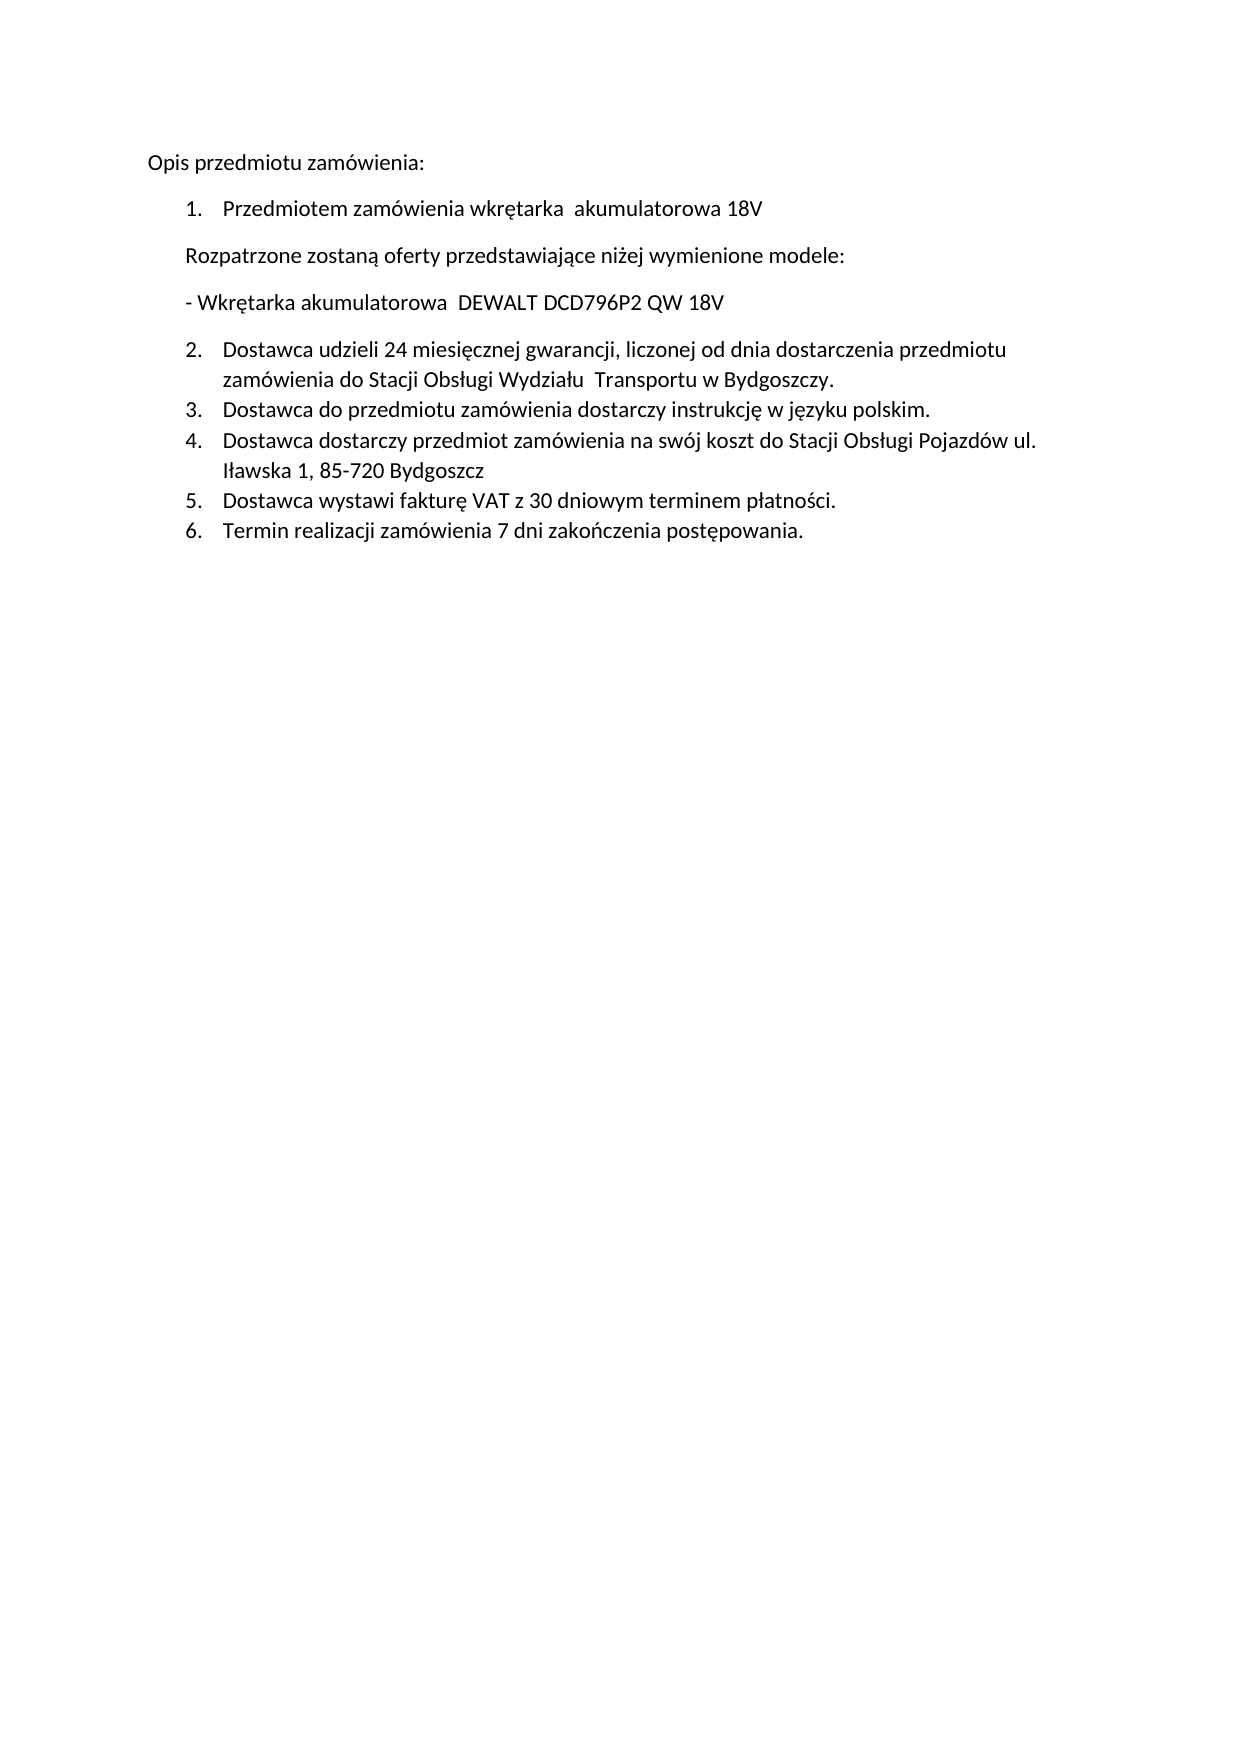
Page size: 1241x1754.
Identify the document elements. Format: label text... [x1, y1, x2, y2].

text - Wkrętarka akumulatorowa DEWALT DCD796P2 QW 18V [185, 288, 1093, 316]
list Dostawca wystawi fakturę VAT z 30 dniowym terminem płatności. [185, 486, 1093, 514]
list Termin realizacji zamówienia 7 dni zakończenia postępowania. [185, 516, 1093, 544]
text Opis przedmiotu zamówienia: [148, 148, 1093, 176]
list Dostawca dostarczy przedmiot zamówienia na swój koszt do Stacji Obsługi Pojazdów ul. Iławska 1, 85-720 Bydgoszcz [185, 426, 1093, 484]
list Dostawca udzieli 24 miesięcznej gwarancji, liczonej od dnia dostarczenia przedmiotu zamówienia do Stacji Obsługi Wydziału Transportu w Bydgoszczy. [185, 335, 1093, 393]
list Dostawca do przedmiotu zamówienia dostarczy instrukcję w języku polskim. [185, 396, 1093, 423]
text Rozpatrzone zostaną oferty przedstawiające niżej wymienione modele: [185, 241, 1093, 269]
list Przedmiotem zamówienia wkrętarka akumulatorowa 18V [185, 194, 1093, 222]
